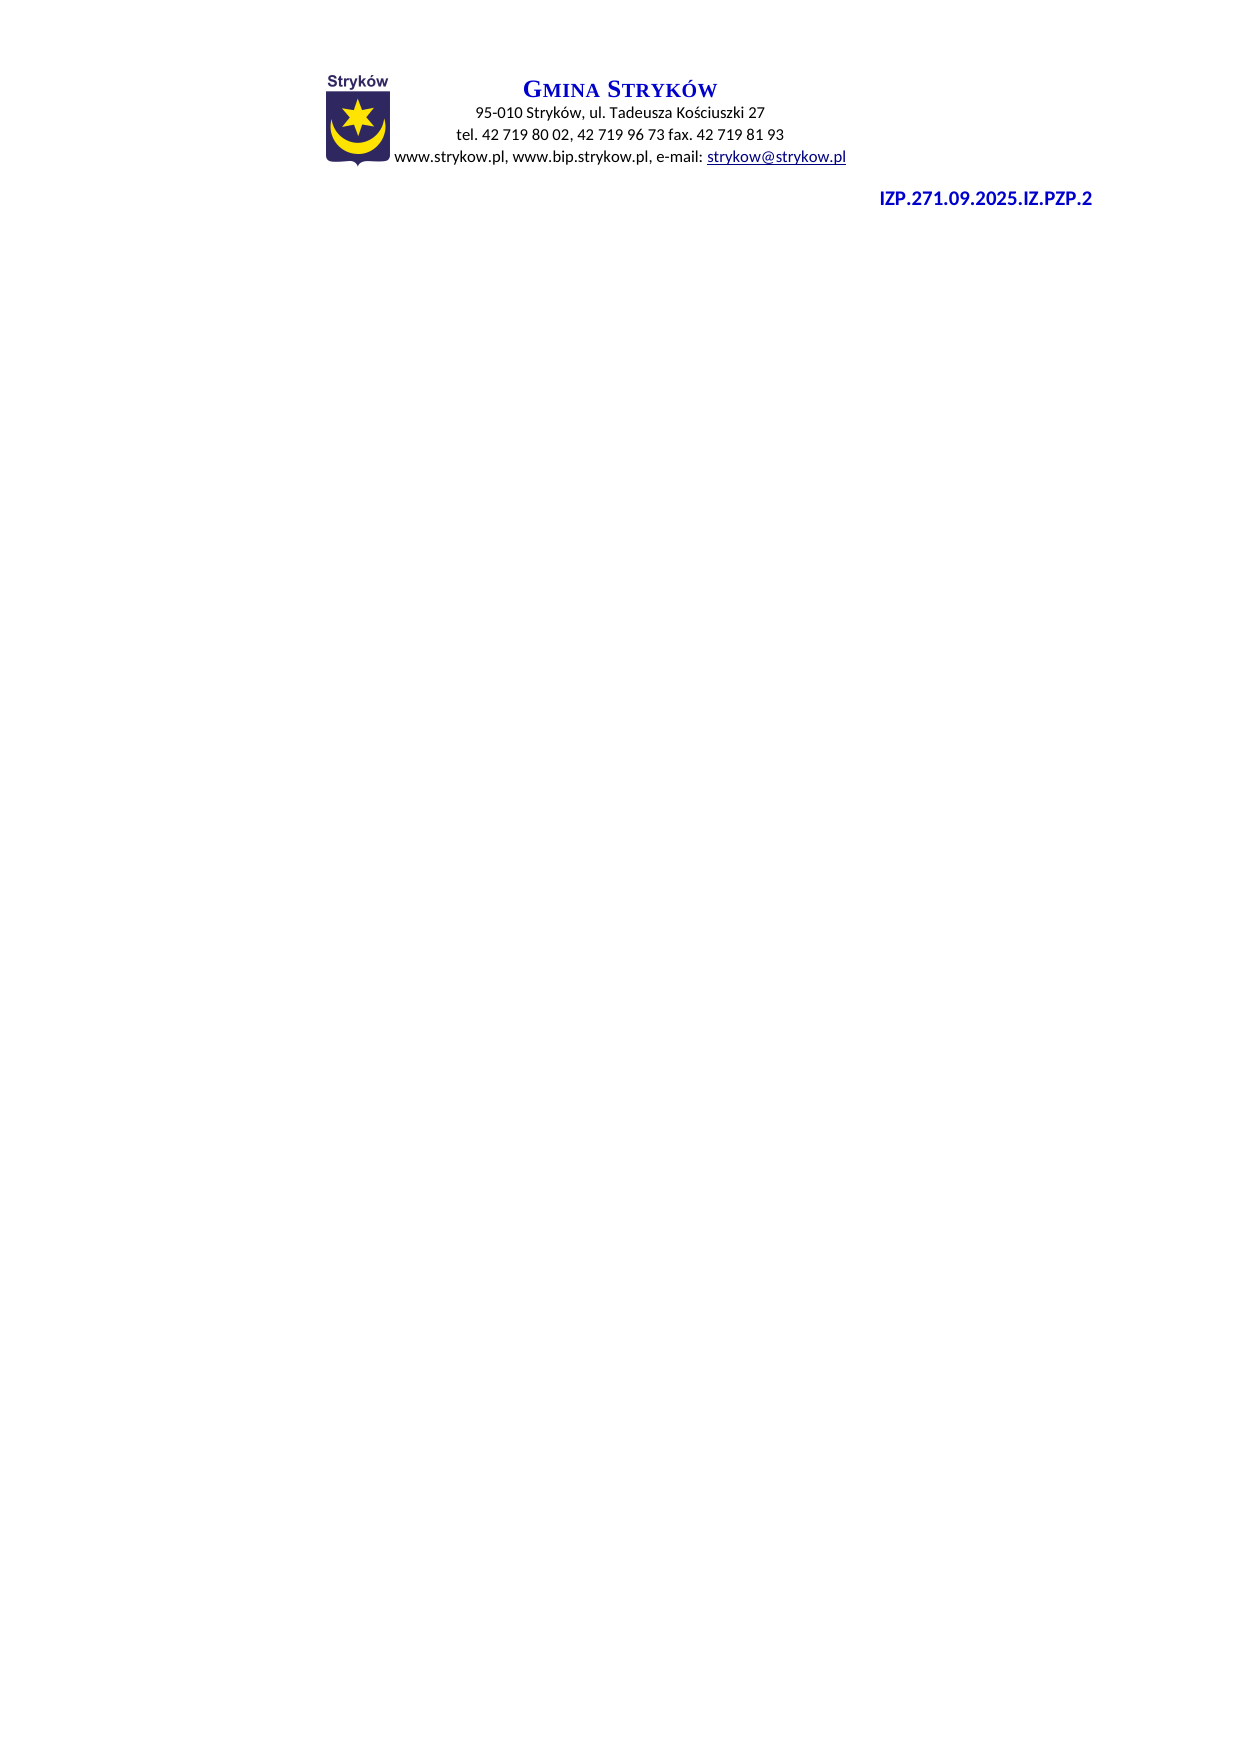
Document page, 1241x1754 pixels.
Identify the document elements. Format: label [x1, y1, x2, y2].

picture [326, 75, 390, 167]
